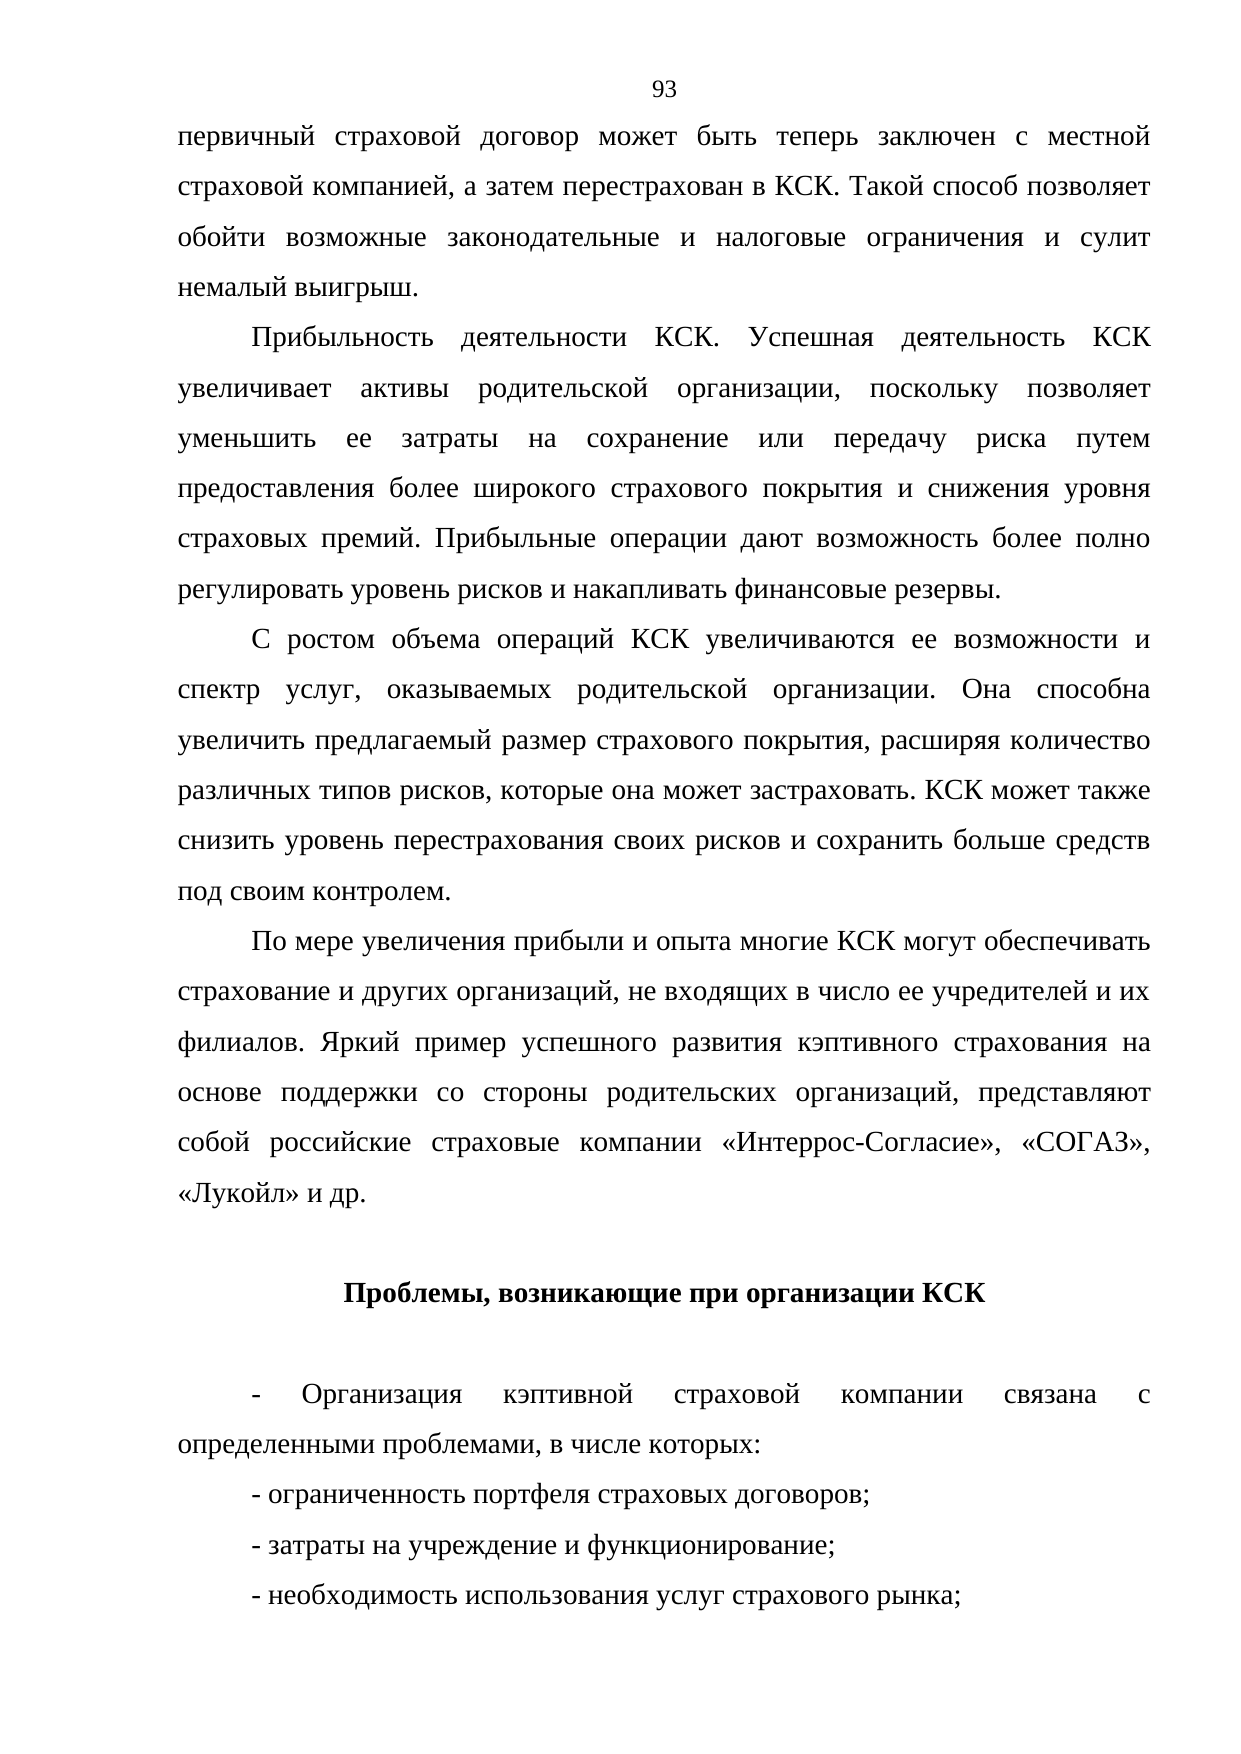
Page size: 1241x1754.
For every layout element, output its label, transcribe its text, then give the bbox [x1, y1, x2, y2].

text - Организация кэптивной страховой компании связана с определенными проблемами, в числе которых: [177, 1376, 1152, 1460]
text Проблемы, возникающие при организации КСК [177, 1275, 1152, 1309]
text По мере увеличения прибыли и опыта многие КСК могут обеспечивать страхование и других организаций, не входящих в число ее учредителей и их филиалов. Яркий пример успешного развития кэптивного страхования на основе поддержки со стороны родительских организаций, представляют собой российские страховые компании «Интеррос-Согласие», «СОГАЗ», «Лукойл» и др. [177, 923, 1152, 1208]
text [177, 118, 1152, 303]
text - затраты на учреждение и функционирование; [177, 1527, 1152, 1560]
text С ростом объема операций КСК увеличиваются ее возможности и спектр услуг, оказываемых родительской организации. Она способна увеличить предлагаемый размер страхового покрытия, расширяя количество различных типов рисков, которые она может застраховать. КСК может также снизить уровень перестрахования своих рисков и сохранить больше средств под своим контролем. [177, 621, 1152, 906]
text - ограниченность портфеля страховых договоров; [177, 1477, 1152, 1510]
text Прибыльность деятельности КСК. Успешная деятельность КСК увеличивает активы родительской организации, поскольку позволяет уменьшить ее затраты на сохранение или передачу риска путем предоставления более широкого страхового покрытия и снижения уровня страховых премий. Прибыльные операции дают возможность более полно регулировать уровень рисков и накапливать финансовые резервы. [177, 319, 1152, 604]
text - необходимость использования услуг страхового рынка; [177, 1577, 1152, 1611]
